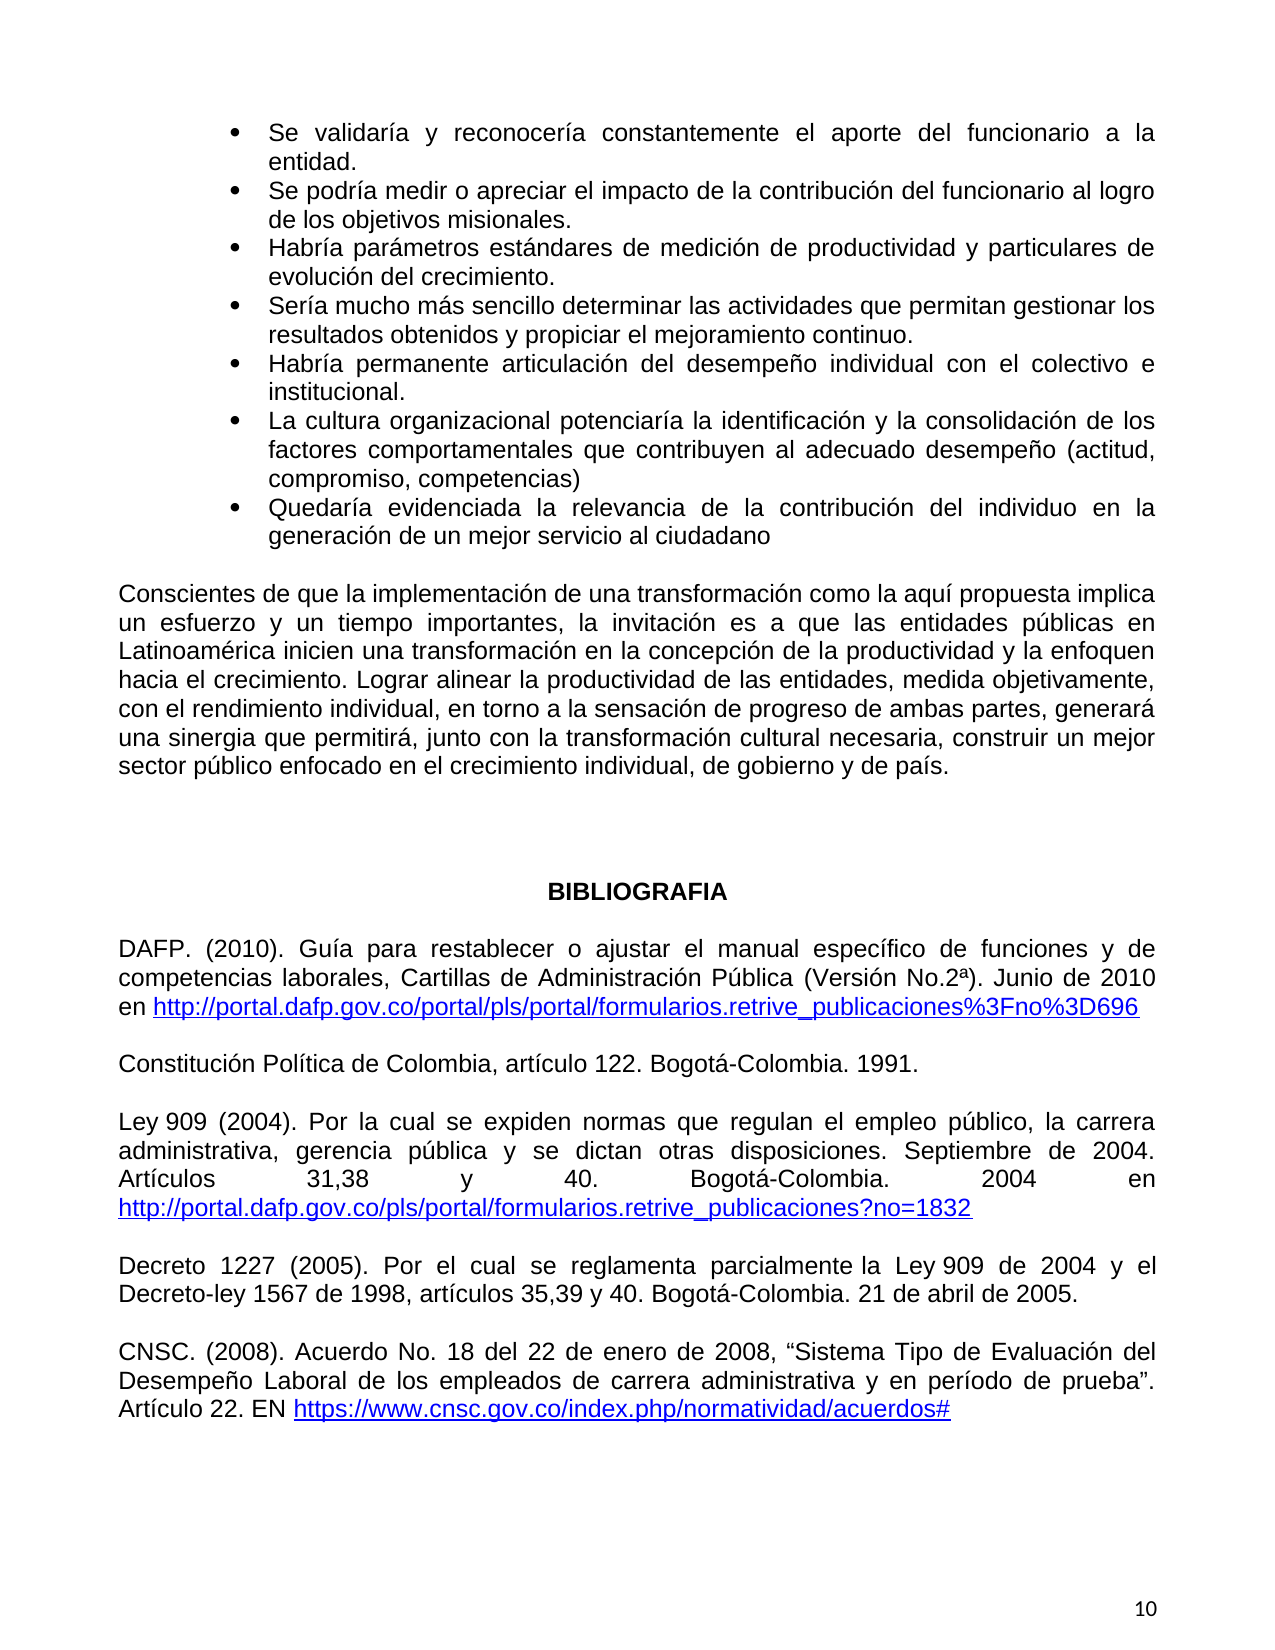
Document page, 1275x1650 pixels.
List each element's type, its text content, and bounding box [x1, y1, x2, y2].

text Ley 909 (2004). Por la cual se expiden normas que regulan el empleo público, la carrera administrativa, gerencia pública y se dictan otras disposiciones. Septiembre de 2004. Artículos 31,38 y 40. Bogotá-Colombia. 2004 en http://portal.dafp.gov.co/pls/portal/formularios.retrive_publicaciones?no=1832 [118, 1107, 1157, 1222]
list Se validaría y reconocería constantemente el aporte del funcionario a la entidad. [231, 118, 1157, 176]
text BIBLIOGRAFIA [118, 877, 1157, 906]
list Quedaría evidenciada la relevancia de la contribución del individuo en la generación de un mejor servicio al ciudadano [231, 492, 1157, 550]
list Habría permanente articulación del desempeño individual con el colectivo e institucional. [231, 348, 1157, 406]
text Conscientes de que la implementación de una transformación como la aquí propuesta implica un esfuerzo y un tiempo importantes, la invitación es a que las entidades públicas en Latinoamérica inicien una transformación en la concepción de la productividad y la enfoquen hacia el crecimiento. Lograr alinear la productividad de las entidades, medida objetivamente, con el rendimiento individual, en torno a la sensación de progreso de ambas partes, generará una sinergia que permitirá, junto con la transformación cultural necesaria, construir un mejor sector público enfocado en el crecimiento individual, de gobierno y de país. [118, 579, 1157, 780]
text CNSC. (2008). Acuerdo No. 18 del 22 de enero de 2008, “Sistema Tipo de Evaluación del Desempeño Laboral de los empleados de carrera administrativa y en período de prueba”. Artículo 22. EN https://www.cnsc.gov.co/index.php/normatividad/acuerdos# [118, 1337, 1157, 1423]
list Habría parámetros estándares de medición de productividad y particulares de evolución del crecimiento. [231, 233, 1157, 291]
list La cultura organizacional potenciaría la identificación y la consolidación de los factores comportamentales que contribuyen al adecuado desempeño (actitud, compromiso, competencias) [231, 406, 1157, 492]
list Sería mucho más sencillo determinar las actividades que permitan gestionar los resultados obtenidos y propiciar el mejoramiento continuo. [231, 291, 1157, 348]
text DAFP. (2010). Guía para restablecer o ajustar el manual específico de funciones y de competencias laborales, Cartillas de Administración Pública (Versión No.2ª). Junio de 2010 en http://portal.dafp.gov.co/portal/pls/portal/formularios.retrive_publicaciones%3Fno%3D696 [118, 934, 1157, 1021]
text Constitución Política de Colombia, artículo 122. Bogotá-Colombia. 1991. [118, 1049, 1157, 1078]
text Decreto 1227 (2005). Por el cual se reglamenta parcialmente la Ley 909 de 2004 y el Decreto-ley 1567 de 1998, artículos 35,39 y 40. Bogotá-Colombia. 21 de abril de 2005. [118, 1251, 1157, 1308]
list Se podría medir o apreciar el impacto de la contribución del funcionario al logro de los objetivos misionales. [231, 176, 1157, 233]
